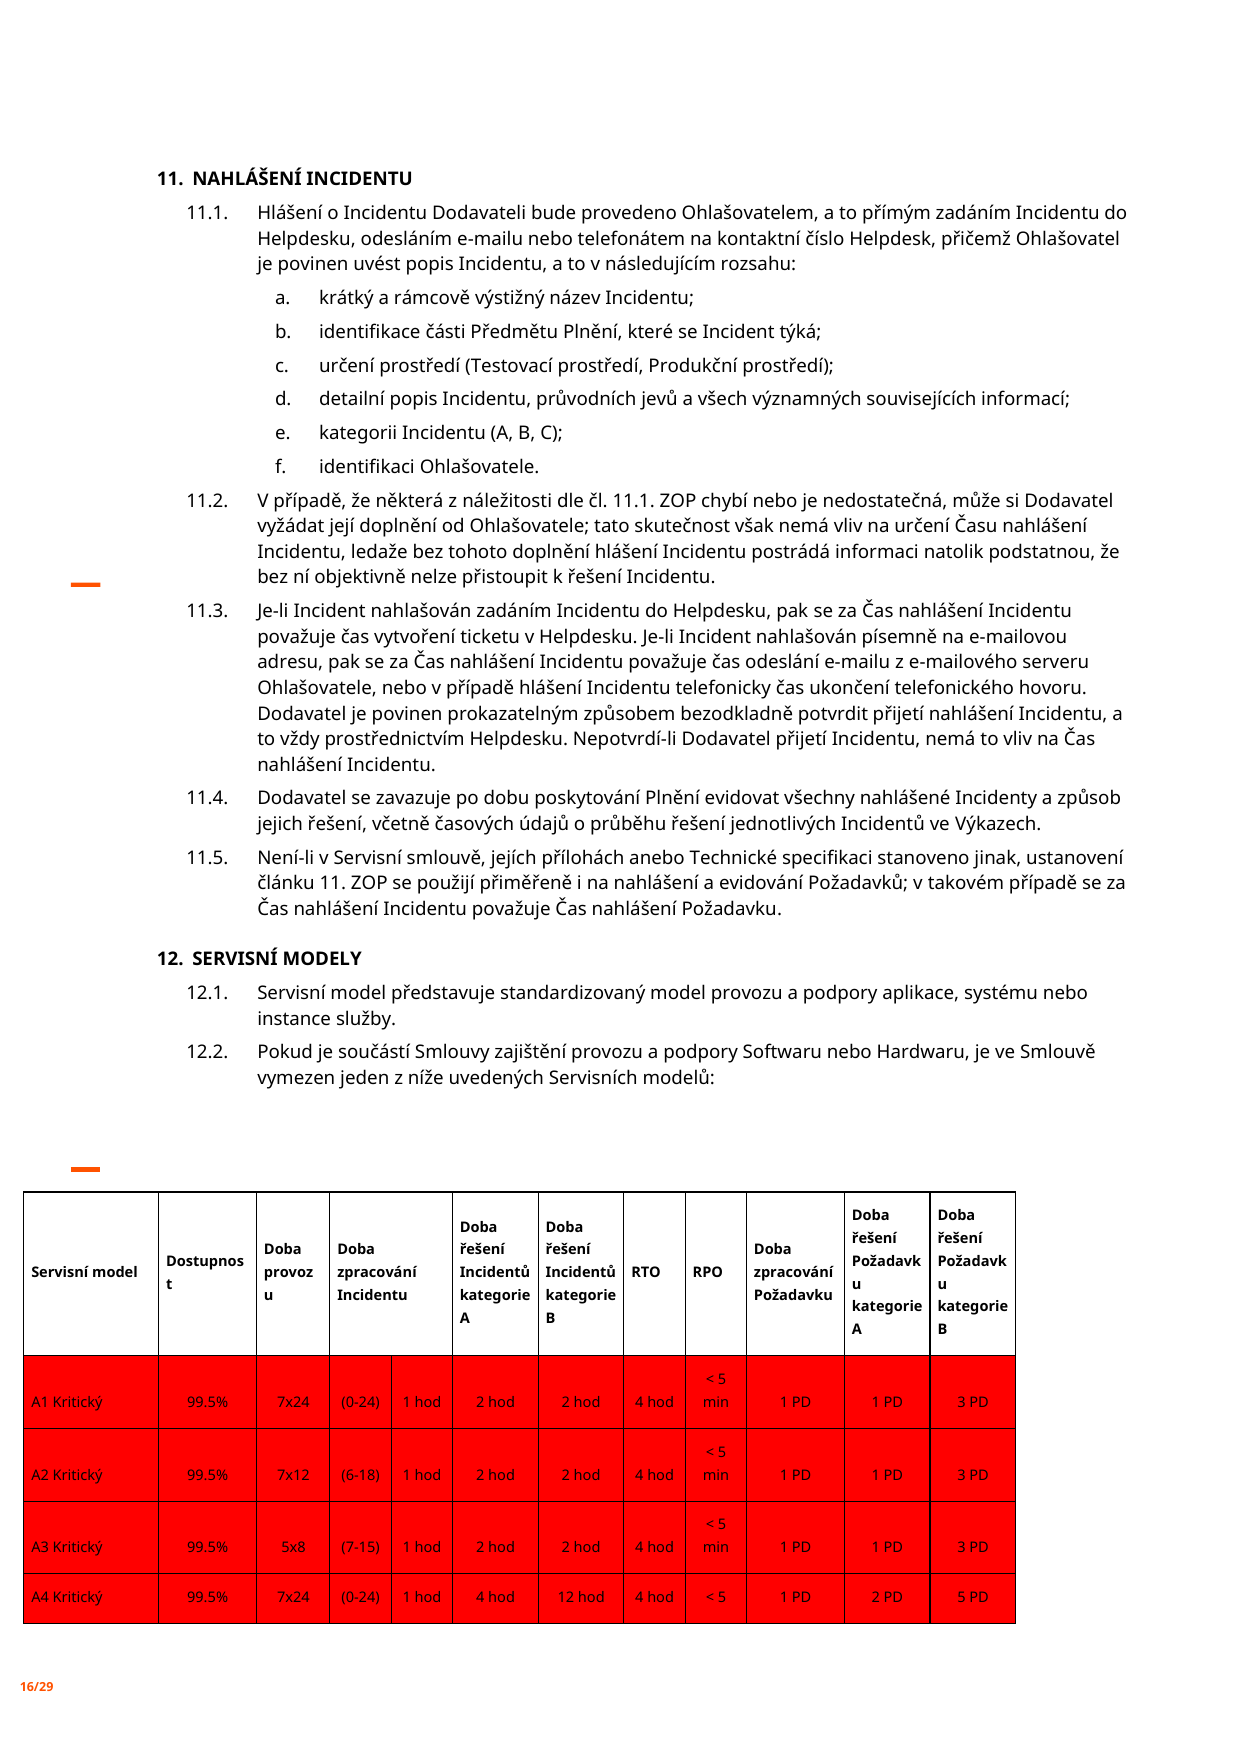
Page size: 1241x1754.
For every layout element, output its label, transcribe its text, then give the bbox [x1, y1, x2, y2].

table_cell (7-15) [330, 1502, 391, 1573]
table_cell 4 hod [624, 1429, 685, 1501]
table_cell 4 hod [624, 1356, 685, 1428]
table_cell 99.5% [159, 1574, 256, 1623]
table_cell 3 PD [931, 1502, 1015, 1573]
table_cell 1 hod [392, 1356, 452, 1428]
text SERVISNí modely [157, 946, 1134, 971]
table_header Doba zpracování Požadavku [747, 1193, 844, 1355]
text Není-li v Servisní smlouvě, jejích přílohách anebo Technické specifikaci stanoveno jinak, ustanovení článku 11. ZOP se použijí přiměřeně i na nahlášení a evidování Požadavků; v takovém případě se za Čas nahlášení Incidentu považuje Čas nahlášení Požadavku. [186, 844, 1134, 921]
table_cell 1 PD [747, 1502, 844, 1573]
table_header Doba řešení Požadavku kategorie A [845, 1193, 929, 1355]
table_cell 1 hod [392, 1574, 452, 1623]
text Servisní model představuje standardizovaný model provozu a podpory aplikace, systému nebo instance služby. [186, 979, 1134, 1031]
text Je-li Incident nahlašován zadáním Incidentu do Helpdesku, pak se za Čas nahlášení Incidentu považuje čas vytvoření ticketu v Helpdesku. Je-li Incident nahlašován písemně na e-mailovou adresu, pak se za Čas nahlášení Incidentu považuje čas odeslání e-mailu z e-mailového serveru Ohlašovatele, nebo v případě hlášení Incidentu telefonicky čas ukončení telefonického hovoru. Dodavatel je povinen prokazatelným způsobem bezodkladně potvrdit přijetí nahlášení Incidentu, a to vždy prostřednictvím Helpdesku. Nepotvrdí-li Dodavatel přijetí Incidentu, nemá to vliv na Čas nahlášení Incidentu. [186, 598, 1134, 776]
text Dodavatel se zavazuje po dobu poskytování Plnění evidovat všechny nahlášené Incidenty a způsob jejich řešení, včetně časových údajů o průběhu řešení jednotlivých Incidentů ve Výkazech. [186, 785, 1134, 836]
table_cell 2 hod [539, 1429, 623, 1501]
table_cell < 5 min [686, 1574, 746, 1623]
table_cell 3 PD [931, 1356, 1015, 1428]
table_cell 1 PD [845, 1502, 929, 1573]
table_cell 1 PD [747, 1356, 844, 1428]
table_cell A1 Kritický [24, 1356, 158, 1428]
table_header RPO [686, 1193, 746, 1355]
table_cell 1 PD [747, 1429, 844, 1501]
table_cell (6-18) [330, 1429, 391, 1501]
table_cell A2 Kritický [24, 1429, 158, 1501]
table_cell 2 PD [845, 1574, 929, 1623]
table_cell 5 PD [931, 1574, 1015, 1623]
list identifikace části Předmětu Plnění, které se Incident týká; [275, 318, 1134, 343]
table_cell 2 hod [453, 1502, 538, 1573]
table_cell 1 PD [845, 1429, 929, 1501]
table_cell 2 hod [453, 1356, 538, 1428]
table_header Doba řešení Incidentů kategorie B [539, 1193, 623, 1355]
table_cell 1 hod [392, 1429, 452, 1501]
table_cell 4 hod [624, 1574, 685, 1623]
text V případě, že některá z náležitosti dle čl. 11.1. ZOP chybí nebo je nedostatečná, může si Dodavatel vyžádat její doplnění od Ohlašovatele; tato skutečnost však nemá vliv na určení Času nahlášení Incidentu, ledaže bez tohoto doplnění hlášení Incidentu postrádá informaci natolik podstatnou, že bez ní objektivně nelze přistoupit k řešení Incidentu. [186, 487, 1134, 589]
table_header Doba řešení Požadavku kategorie B [931, 1193, 1015, 1355]
table_header Doba zpracování Incidentu [330, 1193, 452, 1355]
table_cell 3 PD [931, 1429, 1015, 1501]
list krátký a rámcově výstižný název Incidentu; [275, 284, 1134, 310]
table_cell < 5 min [686, 1502, 746, 1573]
table_cell 1 hod [392, 1502, 452, 1573]
table_cell 1 PD [747, 1574, 844, 1623]
list identifikaci Ohlašovatele. [275, 453, 1134, 479]
text Hlášení o Incidentu Dodavateli bude provedeno Ohlašovatelem, a to přímým zadáním Incidentu do Helpdesku, odesláním e-mailu nebo telefonátem na kontaktní číslo Helpdesk, přičemž Ohlašovatel je povinen uvést popis Incidentu, a to v následujícím rozsahu: [186, 199, 1134, 276]
table_header RTO [624, 1193, 685, 1355]
table_cell 1 PD [845, 1356, 929, 1428]
table_cell 7x24 [257, 1356, 329, 1428]
table_cell 5x8 [257, 1502, 329, 1573]
table_cell A4 Kritický [24, 1574, 158, 1623]
list detailní popis Incidentu, průvodních jevů a všech významných souvisejících informací; [275, 386, 1134, 411]
text Pokud je součástí Smlouvy zajištění provozu a podpory Softwaru nebo Hardwaru, je ve Smlouvě vymezen jeden z níže uvedených Servisních modelů: [186, 1039, 1134, 1090]
table_cell 99.5% [159, 1356, 256, 1428]
table_header Doba provozu [257, 1193, 329, 1355]
table_cell 12 hod [539, 1574, 623, 1623]
table_cell 7x12 [257, 1429, 329, 1501]
table_cell 2 hod [539, 1502, 623, 1573]
table_cell 2 hod [539, 1356, 623, 1428]
table_cell < 5 min [686, 1429, 746, 1501]
list určení prostředí (Testovací prostředí, Produkční prostředí); [275, 352, 1134, 377]
table_header Doba řešení Incidentů kategorie A [453, 1193, 538, 1355]
table_cell 99.5% [159, 1502, 256, 1573]
table_cell 7x24 [257, 1574, 329, 1623]
table_header Dostupnost [159, 1193, 256, 1355]
table_header Servisní model [24, 1193, 158, 1355]
list kategorii Incidentu (A, B, C); [275, 419, 1134, 445]
table_cell (0-24) [330, 1356, 391, 1428]
table_cell (0-24) [330, 1574, 391, 1623]
table_cell 4 hod [624, 1502, 685, 1573]
text nahlášení incidentu [157, 165, 1134, 191]
table_cell < 5 min [686, 1356, 746, 1428]
table_cell 2 hod [453, 1429, 538, 1501]
table_cell 4 hod [453, 1574, 538, 1623]
table_cell A3 Kritický [24, 1502, 158, 1573]
table_cell 99.5% [159, 1429, 256, 1501]
